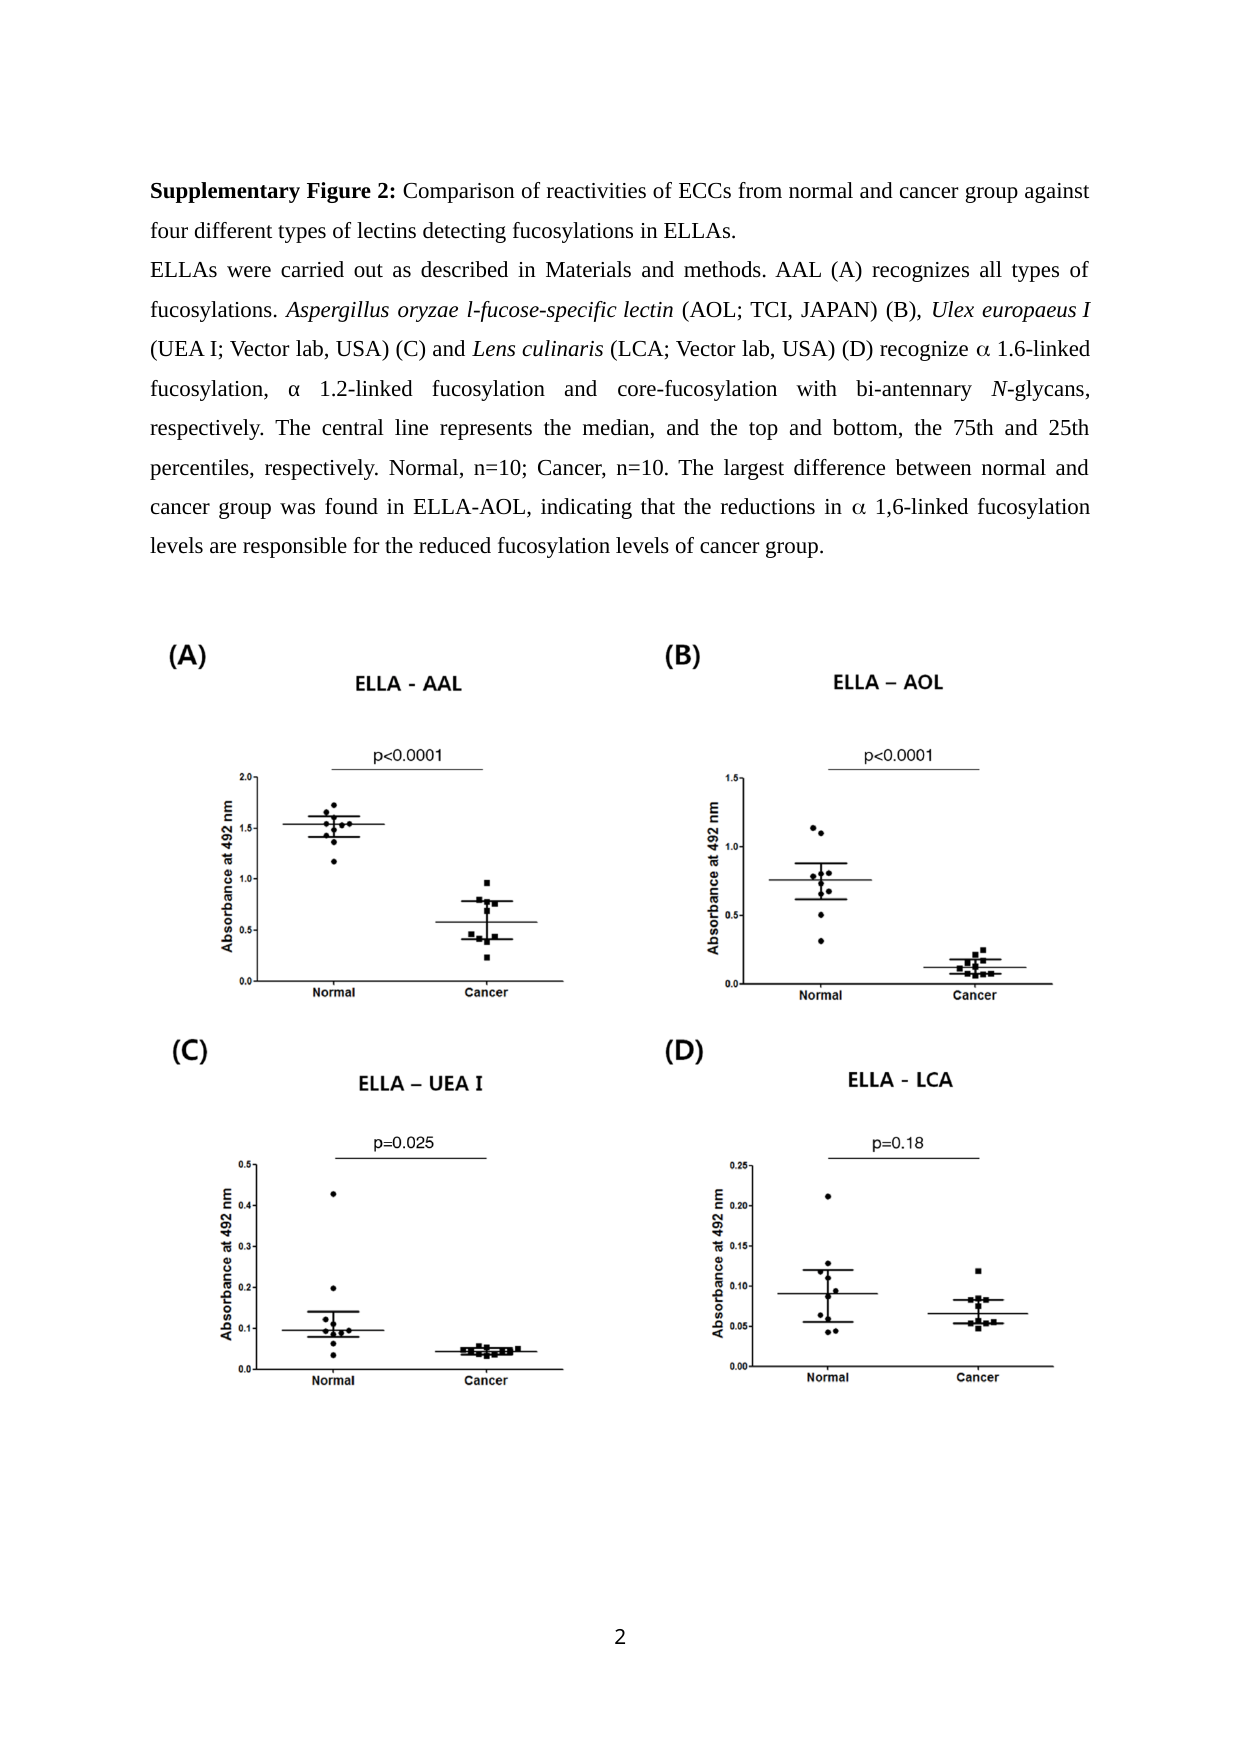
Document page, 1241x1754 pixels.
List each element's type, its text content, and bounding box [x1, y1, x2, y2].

picture [150, 628, 1091, 1396]
text ELLAs were carried out as described in Materials and methods. AAL (A) recognizes all types of fucosylations. Aspergillus oryzae l-fucose-specific lectin (AOL; TCI, JAPAN) (B), Ulex europaeus I (UEA I; Vector lab, USA) (C) and Lens culinaris (LCA; Vector lab, USA) (D) recognize 1.6-linked fucosylation, α 1.2-linked fucosylation and core-fucosylation with bi-antennary N-glycans, respectively. The central line represents the median, and the top and bottom, the 75th and 25th percentiles, respectively. Normal, n=10; Cancer, n=10. The largest difference between normal and cancer group was found in ELLA-AOL, indicating that the reductions in 1,6-linked fucosylation levels are responsible for the reduced fucosylation levels of cancer group. [150, 256, 1090, 559]
text Supplementary Figure 2: Comparison of reactivities of ECCs from normal and cancer group against four different types of lectins detecting fucosylations in ELLAs. [150, 177, 1090, 243]
